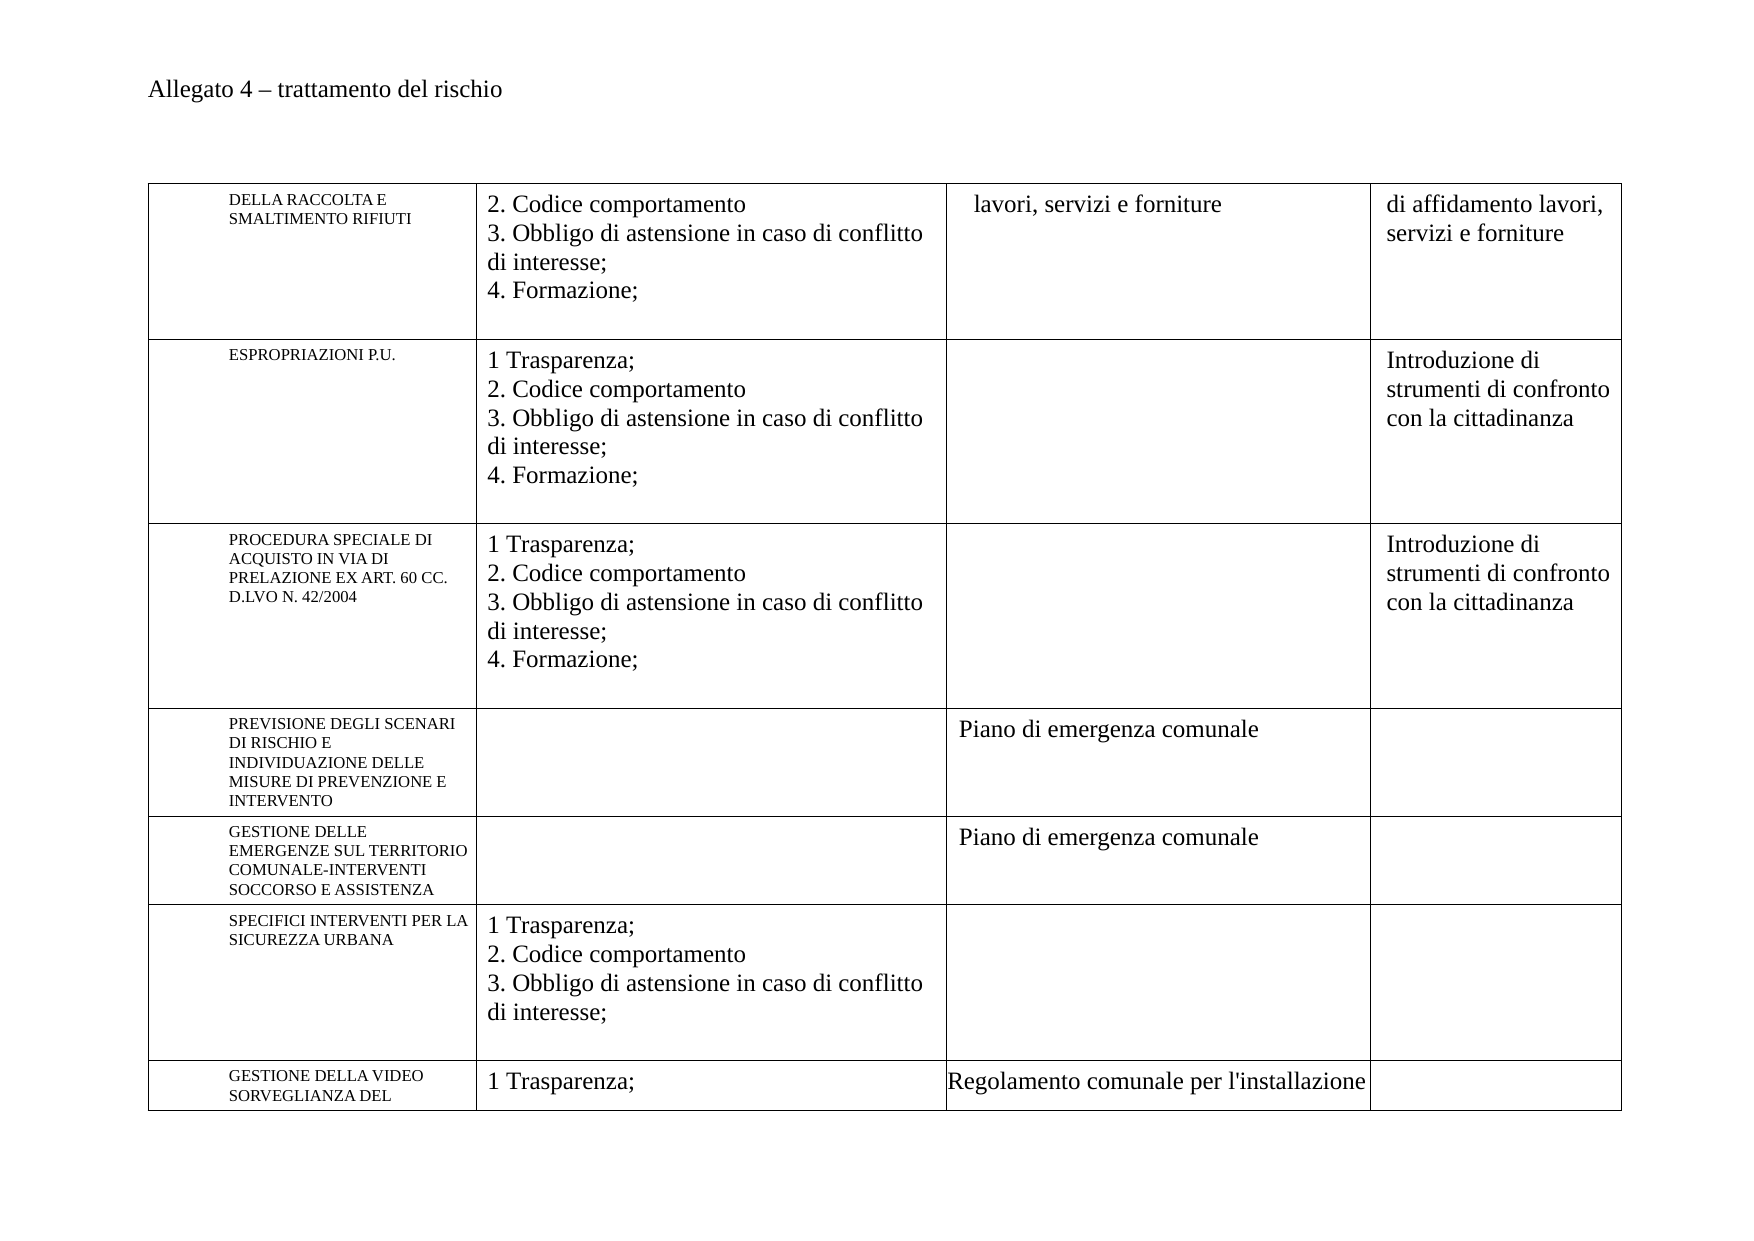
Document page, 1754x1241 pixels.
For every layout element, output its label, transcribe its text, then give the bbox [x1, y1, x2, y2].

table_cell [149, 1061, 476, 1110]
table_cell 1 Trasparenza; 2. Codice comportamento 3. Obbligo di astensione in caso di conflitto di interesse; 4. Formazione; [477, 524, 946, 708]
table_cell [947, 340, 1370, 523]
table_cell [1371, 817, 1621, 904]
table_cell SPECIFICI INTERVENTI PER LA SICUREZZA URBANA [149, 905, 476, 1060]
table_cell PROCEDURA SPECIALE DI ACQUISTO IN VIA DI PRELAZIONE EX ART. 60 CC. D.LVO N. 42/2004 [149, 524, 476, 708]
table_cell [149, 184, 476, 339]
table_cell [477, 1061, 946, 1110]
table_cell Piano di emergenza comunale [947, 817, 1370, 904]
table_cell PREVISIONE DEGLI SCENARI DI RISCHIO E INDIVIDUAZIONE DELLE MISURE DI PREVENZIONE E INTERVENTO [149, 709, 476, 816]
table_cell Introduzione di strumenti di confronto con la cittadinanza [1371, 340, 1621, 523]
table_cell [947, 184, 1370, 339]
table_cell [947, 524, 1370, 708]
table_cell [947, 905, 1370, 1060]
table_cell 1 Trasparenza; 2. Codice comportamento 3. Obbligo di astensione in caso di conflitto di interesse; [477, 905, 946, 1060]
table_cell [947, 1061, 1370, 1110]
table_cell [477, 184, 946, 339]
table_cell 1 Trasparenza; 2. Codice comportamento 3. Obbligo di astensione in caso di conflitto di interesse; 4. Formazione; [477, 340, 946, 523]
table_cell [1371, 184, 1621, 339]
table_cell [477, 709, 946, 816]
table_cell [1371, 709, 1621, 816]
table_cell [477, 817, 946, 904]
table_cell [1371, 1061, 1621, 1110]
table_cell [1371, 905, 1621, 1060]
table_cell ESPROPRIAZIONI P.U. [149, 340, 476, 523]
table_cell Piano di emergenza comunale [947, 709, 1370, 816]
table_cell Introduzione di strumenti di confronto con la cittadinanza [1371, 524, 1621, 708]
table_cell GESTIONE DELLE EMERGENZE SUL TERRITORIO COMUNALE-INTERVENTI SOCCORSO E ASSISTENZA [149, 817, 476, 904]
